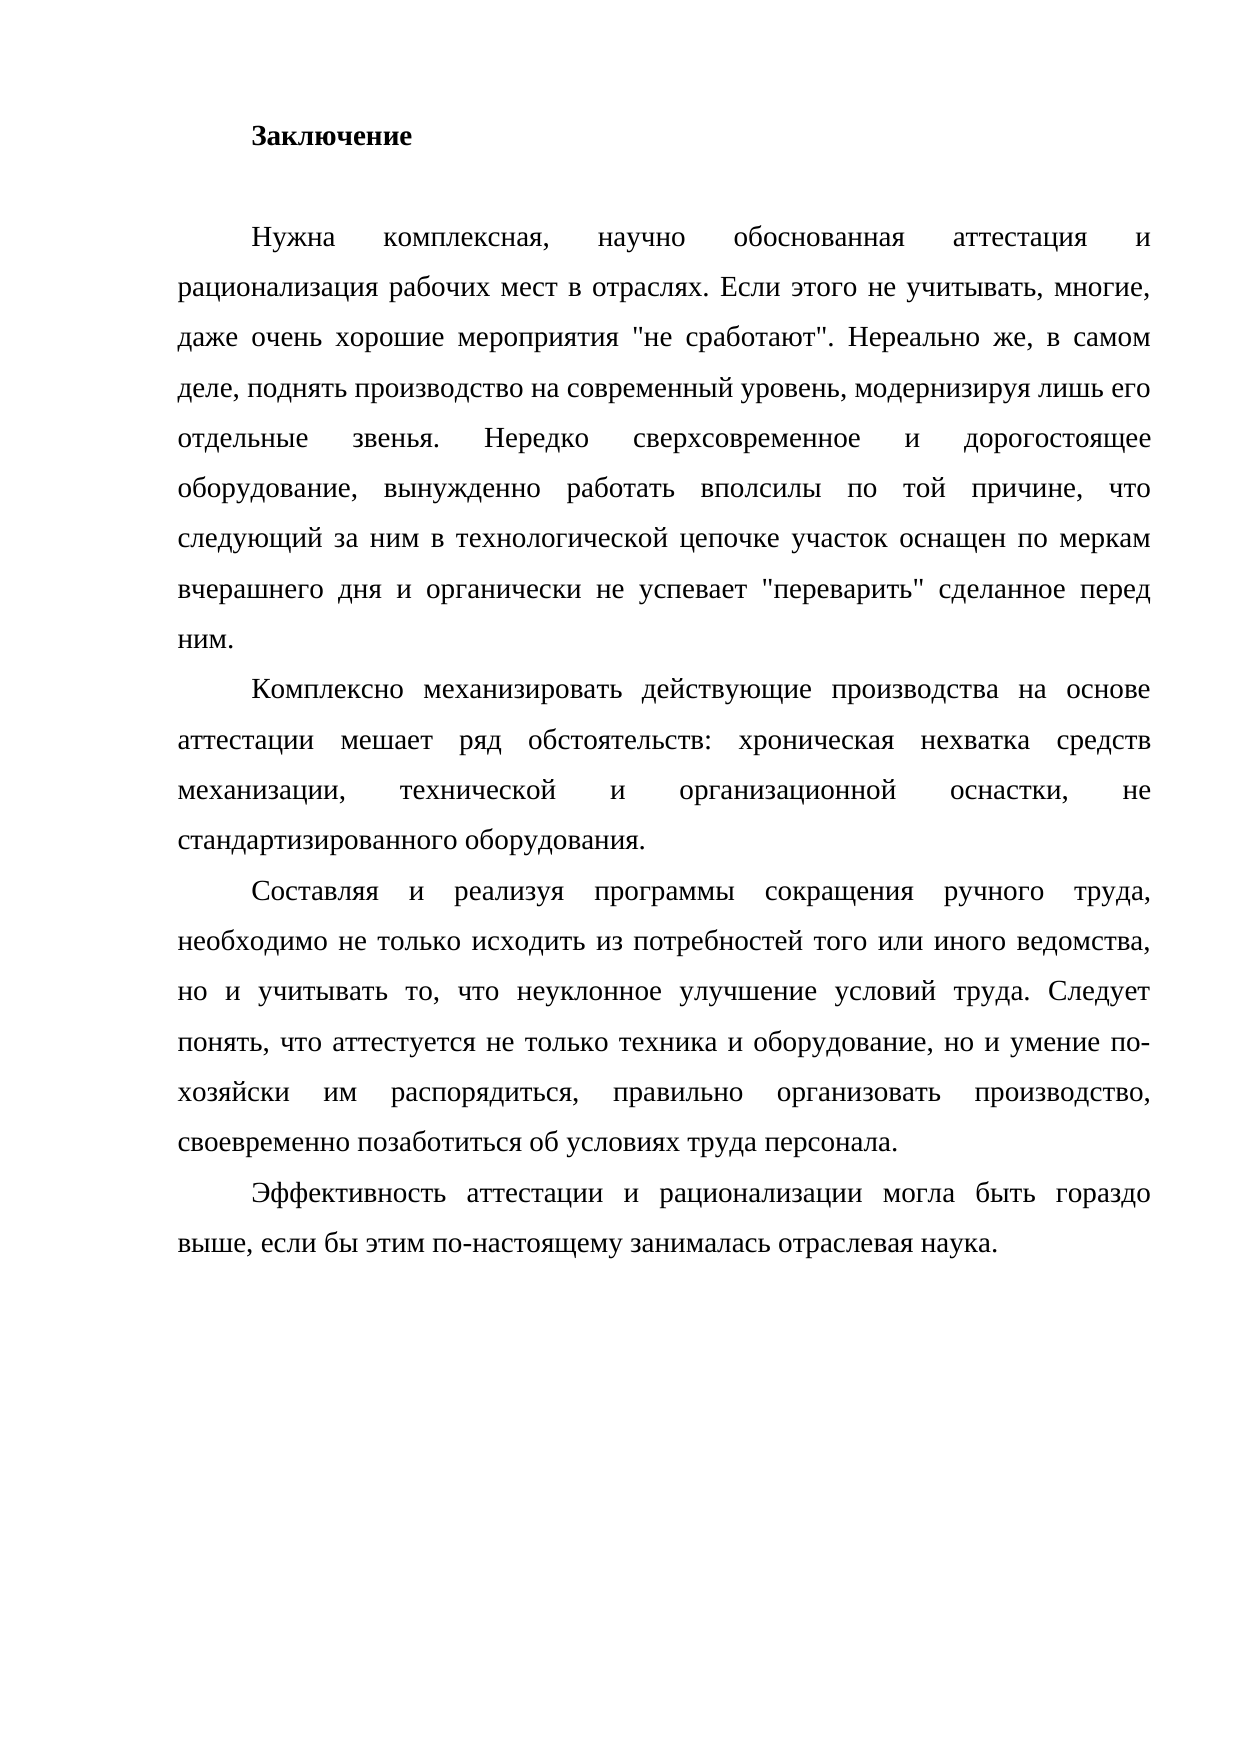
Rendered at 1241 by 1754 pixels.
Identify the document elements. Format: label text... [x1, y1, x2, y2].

text Нужна комплексная, научно обоснованная аттестация и рационализация рабочих мест в отраслях. Если этого не учитывать, многие, даже очень хорошие мероприятия "не сработают". Нереально же, в самом деле, поднять производство на современный уровень, модернизируя лишь его отдельные звенья. Нередко сверхсовременное и дорогостоящее оборудование, вынужденно работать вполсилы по той причине, что следующий за ним в технологической цепочке участок оснащен по меркам вчерашнего дня и органически не успевает "переварить" сделанное перед ним. [177, 219, 1152, 655]
text Заключение [177, 118, 1152, 152]
text Комплексно механизировать действующие производства на основе аттестации мешает ряд обстоятельств: хроническая нехватка средств механизации, технической и организационной оснастки, не стандартизированного оборудования. [177, 672, 1152, 856]
text Составляя и реализуя программы сокращения ручного труда, необходимо не только исходить из потребностей того или иного ведомства, но и учитывать то, что неуклонное улучшение условий труда. Следует понять, что аттестуется не только техника и оборудование, но и умение по-хозяйски им распорядиться, правильно организовать производство, своевременно позаботиться об условиях труда персонала. [177, 873, 1152, 1158]
text Эффективность аттестации и рационализации могла быть гораздо выше, если бы этим по-настоящему занималась отраслевая наука. [177, 1175, 1152, 1258]
